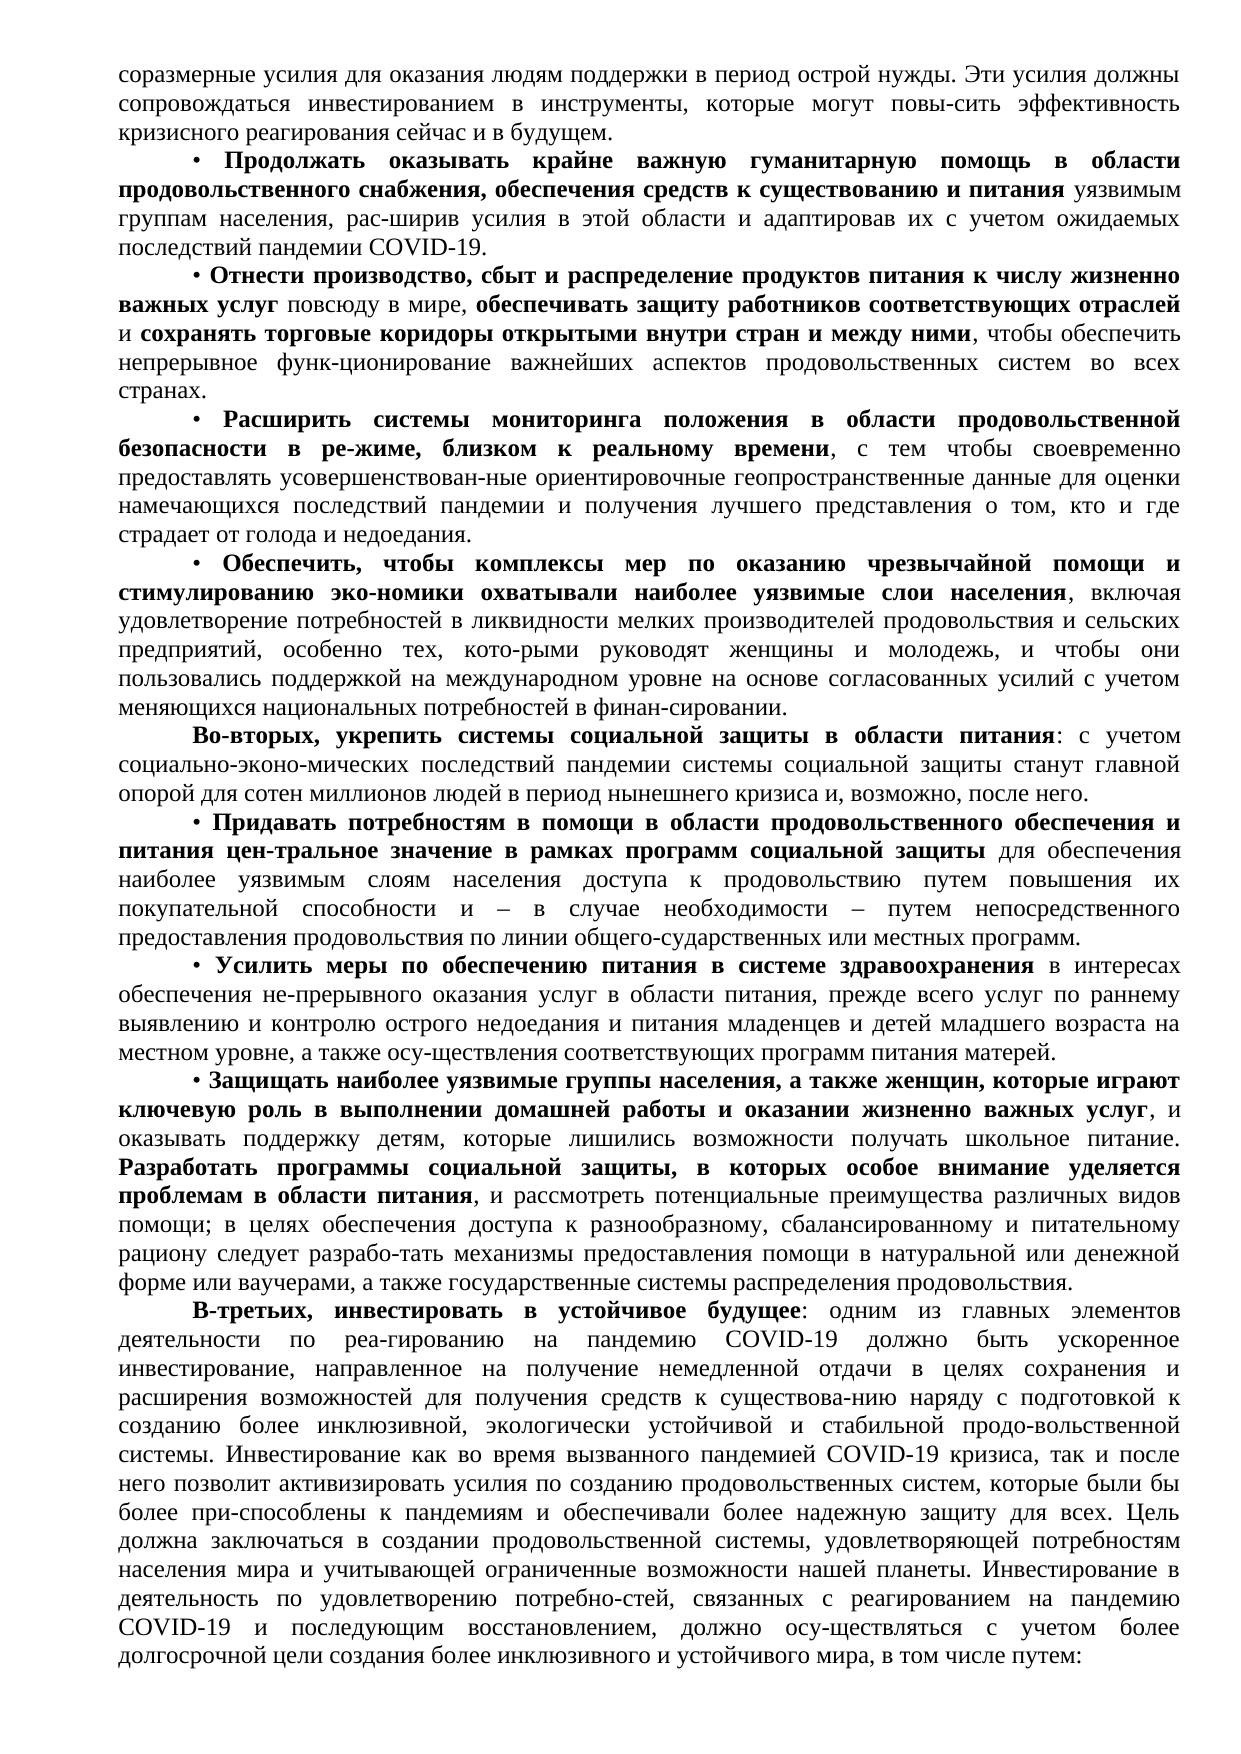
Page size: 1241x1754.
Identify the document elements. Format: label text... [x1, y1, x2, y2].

text Во-вторых, укрепить системы социальной защиты в области питания: с учетом социально-эконо-мических последствий пандемии системы социальной защиты станут главной опорой для сотен миллионов людей в период нынешнего кризиса и, возможно, после него. [118, 720, 1181, 807]
text • Защищать наиболее уязвимые группы населения, а также женщин, которые играют ключевую роль в выполнении домашней работы и оказании жизненно важных услуг, и оказывать поддержку детям, которые лишились возможности получать школьное питание. Разработать программы социальной защиты, в которых особое внимание уделяется проблемам в области питания, и рассмотреть потенциальные преимущества различных видов помощи; в целях обеспечения доступа к разнообразному, сбалансированному и питательному рациону следует разрабо-тать механизмы предоставления помощи в натуральной или денежной форме или ваучерами, а также государственные системы распределения продовольствия. [118, 1065, 1181, 1295]
text • Усилить меры по обеспечению питания в системе здравоохранения в интересах обеспечения не-прерывного оказания услуг в области питания, прежде всего услуг по раннему выявлению и контролю острого недоедания и питания младенцев и детей младшего возраста на местном уровне, а также осу-ществления соответствующих программ питания матерей. [118, 950, 1181, 1065]
text • Обеспечить, чтобы комплексы мер по оказанию чрезвычайной помощи и стимулированию эко-номики охватывали наиболее уязвимые слои населения, включая удовлетворение потребностей в ликвидности мелких производителей продовольствия и сельских предприятий, особенно тех, кото-рыми руководят женщины и молодежь, и чтобы они пользовались поддержкой на международном уровне на основе согласованных усилий с учетом меняющихся национальных потребностей в финан-сировании. [118, 548, 1181, 720]
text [118, 59, 1181, 145]
text В-третьих, инвестировать в устойчивое будущее: одним из главных элементов деятельности по реа-гированию на пандемию COVID-19 должно быть ускоренное инвестирование, направленное на получение немедленной отдачи в целях сохранения и расширения возможностей для получения средств к существова-нию наряду с подготовкой к созданию более инклюзивной, экологически устойчивой и стабильной продо-вольственной системы. Инвестирование как во время вызванного пандемией COVID-19 кризиса, так и после него позволит активизировать усилия по созданию продовольственных систем, которые были бы более при-способлены к пандемиям и обеспечивали более надежную защиту для всех. Цель должна заключаться в создании продовольственной системы, удовлетворяющей потребностям населения мира и учитывающей ограниченные возможности нашей планеты. Инвестирование в деятельность по удовлетворению потребно-стей, связанных с реагированием на пандемию COVID-19 и последующим восстановлением, должно осу-ществляться с учетом более долгосрочной цели создания более инклюзивного и устойчивого мира, в том числе путем: [118, 1295, 1181, 1669]
text • Расширить системы мониторинга положения в области продовольственной безопасности в ре-жиме, близком к реальному времени, с тем чтобы своевременно предоставлять усовершенствован-ные ориентировочные геопространственные данные для оценки намечающихся последствий пандемии и получения лучшего представления о том, кто и где страдает от голода и недоедания. [118, 404, 1181, 548]
text • Придавать потребностям в помощи в области продовольственного обеспечения и питания цен-тральное значение в рамках программ социальной защиты для обеспечения наиболее уязвимым слоям населения доступа к продовольствию путем повышения их покупательной способности и – в случае необходимости – путем непосредственного предоставления продовольствия по линии общего-сударственных или местных программ. [118, 807, 1181, 950]
text • Продолжать оказывать крайне важную гуманитарную помощь в области продовольственного снабжения, обеспечения средств к существованию и питания уязвимым группам населения, рас-ширив усилия в этой области и адаптировав их с учетом ожидаемых последствий пандемии COVID-19. [118, 145, 1181, 260]
text • Отнести производство, сбыт и распределение продуктов питания к числу жизненно важных услуг повсюду в мире, обеспечивать защиту работников соответствующих отраслей и сохранять торговые коридоры открытыми внутри стран и между ними, чтобы обеспечить непрерывное функ-ционирование важнейших аспектов продовольственных систем во всех странах. [118, 260, 1181, 404]
